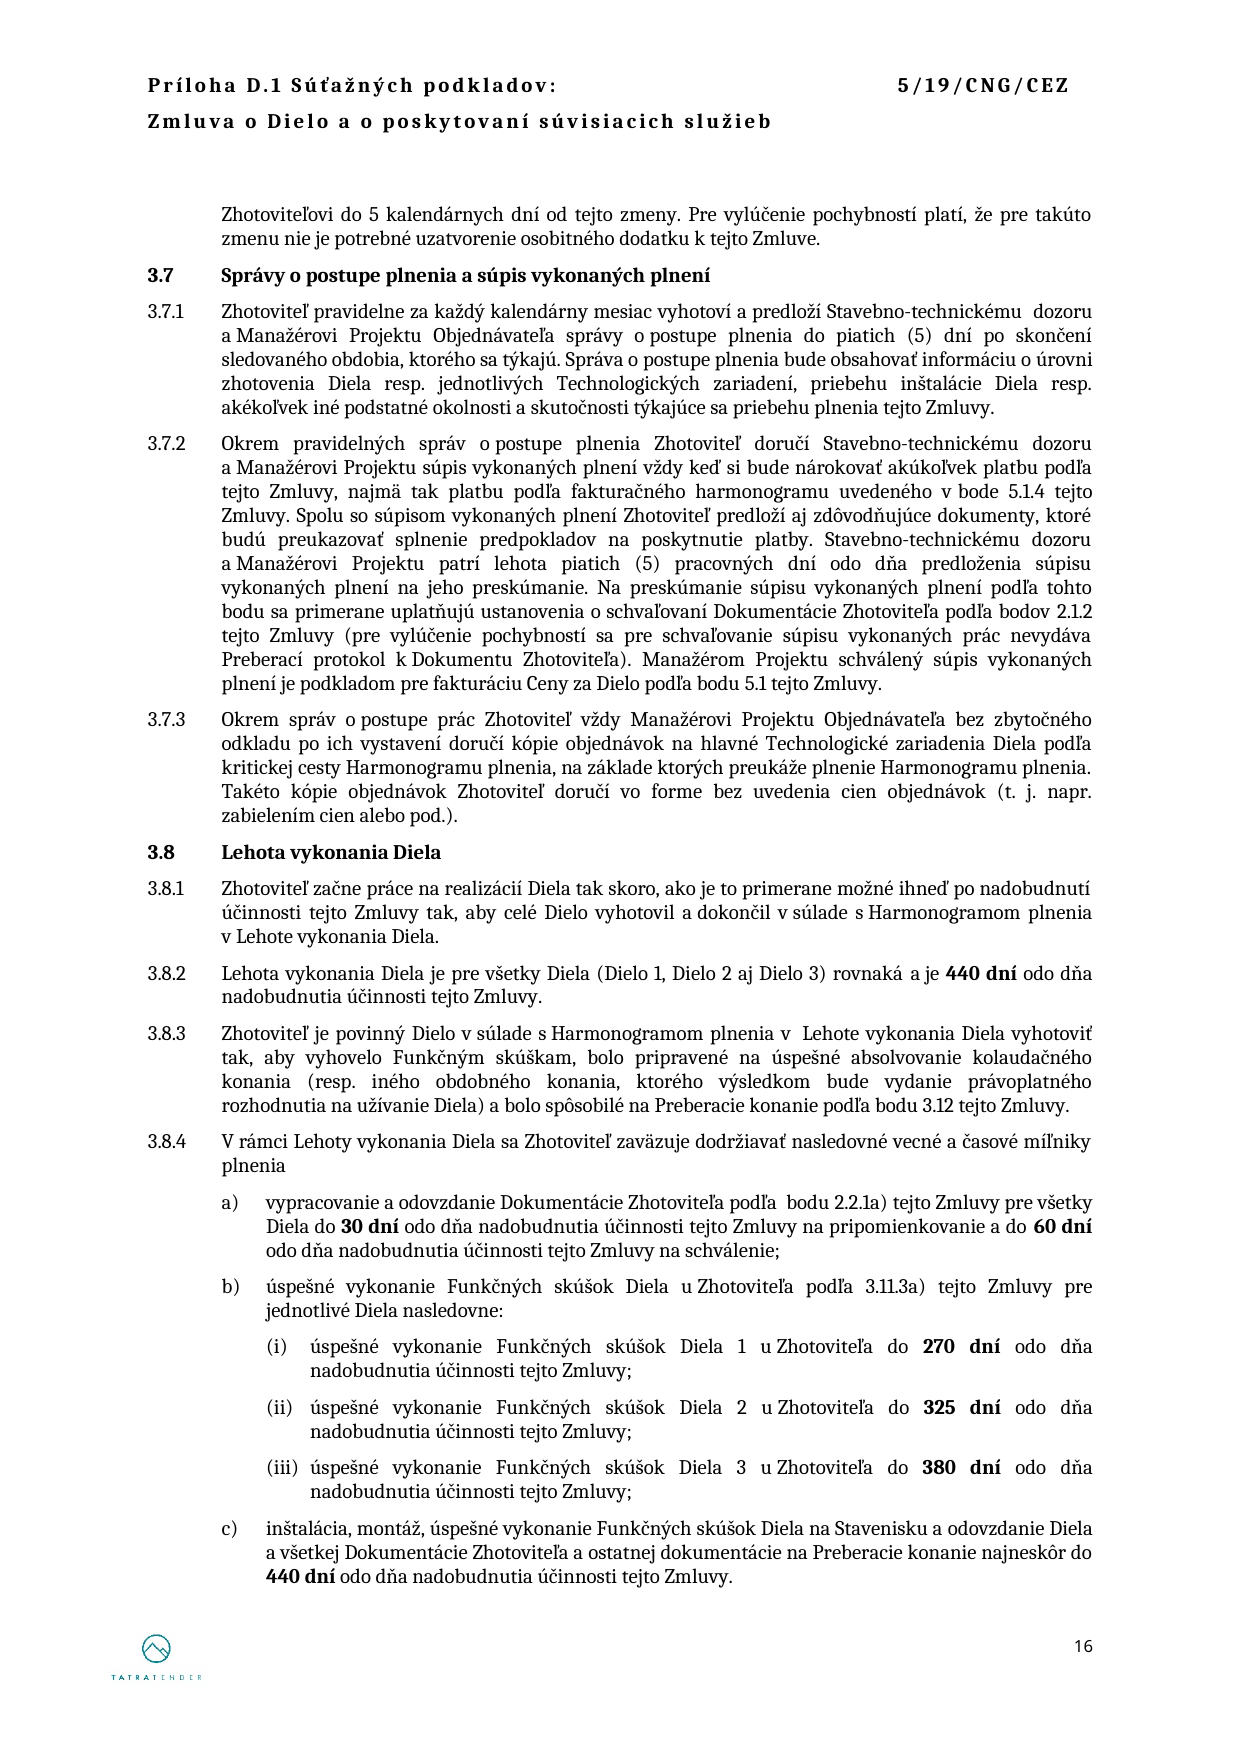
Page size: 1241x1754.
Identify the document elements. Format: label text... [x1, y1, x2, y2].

list úspešné vykonanie Funkčných skúšok Diela 3 u Zhotoviteľa do 380 dní odo dňa nadobudnutia účinnosti tejto Zmluvy; [266, 1456, 1093, 1504]
list Okrem správ o postupe prác Zhotoviteľ vždy Manažérovi Projektu Objednávateľa bez zbytočného odkladu po ich vystavení doručí kópie objednávok na hlavné Technologické zariadenia Diela podľa kritickej cesty Harmonogramu plnenia, na základe ktorých preukáže plnenie Harmonogramu plnenia. Takéto kópie objednávok Zhotoviteľ doručí vo forme bez uvedenia cien objednávok (t. j. napr. zabielením cien alebo pod.). [148, 708, 1093, 828]
list úspešné vykonanie Funkčných skúšok Diela 1 u Zhotoviteľa do 270 dní odo dňa nadobudnutia účinnosti tejto Zmluvy; [266, 1335, 1093, 1383]
list Lehota vykonania Diela [148, 840, 1093, 864]
list Zhotoviteľ je povinný Dielo v súlade s Harmonogramom plnenia v Lehote vykonania Diela vyhotoviť tak, aby vyhovelo Funkčným skúškam, bolo pripravené na úspešné absolvovanie kolaudačného konania (resp. iného obdobného konania, ktorého výsledkom bude vydanie právoplatného rozhodnutia na užívanie Diela) a bolo spôsobilé na Preberacie konanie podľa bodu 3.12 tejto Zmluvy. [148, 1022, 1093, 1117]
list Zhotoviteľ začne práce na realizácií Diela tak skoro, ako je to primerane možné ihneď po nadobudnutí účinnosti tejto Zmluvy tak, aby celé Dielo vyhotovil a dokončil v súlade s Harmonogramom plnenia v Lehote vykonania Diela. [148, 877, 1093, 949]
list Správy o postupe plnenia a súpis vykonaných plnení [148, 263, 1093, 287]
list úspešné vykonanie Funkčných skúšok Diela 2 u Zhotoviteľa do 325 dní odo dňa nadobudnutia účinnosti tejto Zmluvy; [266, 1396, 1093, 1443]
list Lehota vykonania Diela je pre všetky Diela (Dielo 1, Dielo 2 aj Dielo 3) rovnaká a je 440 dní odo dňa nadobudnutia účinnosti tejto Zmluvy. [148, 961, 1093, 1009]
list úspešné vykonanie Funkčných skúšok Diela u Zhotoviteľa podľa 3.11.3a) tejto Zmluvy pre jednotlivé Diela nasledovne: [221, 1275, 1093, 1323]
list Zhotoviteľ pravidelne za každý kalendárny mesiac vyhotoví a predloží Stavebno-technickému dozoru a Manažérovi Projektu Objednávateľa správy o postupe plnenia do piatich (5) dní po skončení sledovaného obdobia, ktorého sa týkajú. Správa o postupe plnenia bude obsahovať informáciu o úrovni zhotovenia Diela resp. jednotlivých Technologických zariadení, priebehu inštalácie Diela resp. akékoľvek iné podstatné okolnosti a skutočnosti týkajúce sa priebehu plnenia tejto Zmluvy. [148, 300, 1093, 419]
list V rámci Lehoty vykonania Diela sa Zhotoviteľ zaväzuje dodržiavať nasledovné vecné a časové míľniky plnenia [148, 1130, 1093, 1178]
list vypracovanie a odovzdanie Dokumentácie Zhotoviteľa podľa bodu 2.2.1a) tejto Zmluvy pre všetky Diela do 30 dní odo dňa nadobudnutia účinnosti tejto Zmluvy na pripomienkovanie a do 60 dní odo dňa nadobudnutia účinnosti tejto Zmluvy na schválenie; [221, 1190, 1093, 1262]
list Okrem pravidelných správ o postupe plnenia Zhotoviteľ doručí Stavebno-technickému dozoru a Manažérovi Projektu súpis vykonaných plnení vždy keď si bude nárokovať akúkoľvek platbu podľa tejto Zmluvy, najmä tak platbu podľa fakturačného harmonogramu uvedeného v bode 5.1.4 tejto Zmluvy. Spolu so súpisom vykonaných plnení Zhotoviteľ predloží aj zdôvodňujúce dokumenty, ktoré budú preukazovať splnenie predpokladov na poskytnutie platby. Stavebno-technickému dozoru a Manažérovi Projektu patrí lehota piatich (5) pracovných dní odo dňa predloženia súpisu vykonaných plnení na jeho preskúmanie. Na preskúmanie súpisu vykonaných plnení podľa tohto bodu sa primerane uplatňujú ustanovenia o schvaľovaní Dokumentácie Zhotoviteľa podľa bodov 2.1.2 tejto Zmluvy (pre vylúčenie pochybností sa pre schvaľovanie súpisu vykonaných prác nevydáva Preberací protokol k Dokumentu Zhotoviteľa). Manažérom Projektu schválený súpis vykonaných plnení je podkladom pre fakturáciu Ceny za Dielo podľa bodu 5.1 tejto Zmluvy. [148, 432, 1093, 696]
list inštalácia, montáž, úspešné vykonanie Funkčných skúšok Diela na Stavenisku a odovzdanie Diela a všetkej Dokumentácie Zhotoviteľa a ostatnej dokumentácie na Preberacie konanie najneskôr do 440 dní odo dňa nadobudnutia účinnosti tejto Zmluvy. [221, 1516, 1093, 1588]
picture [90, 1610, 222, 1704]
